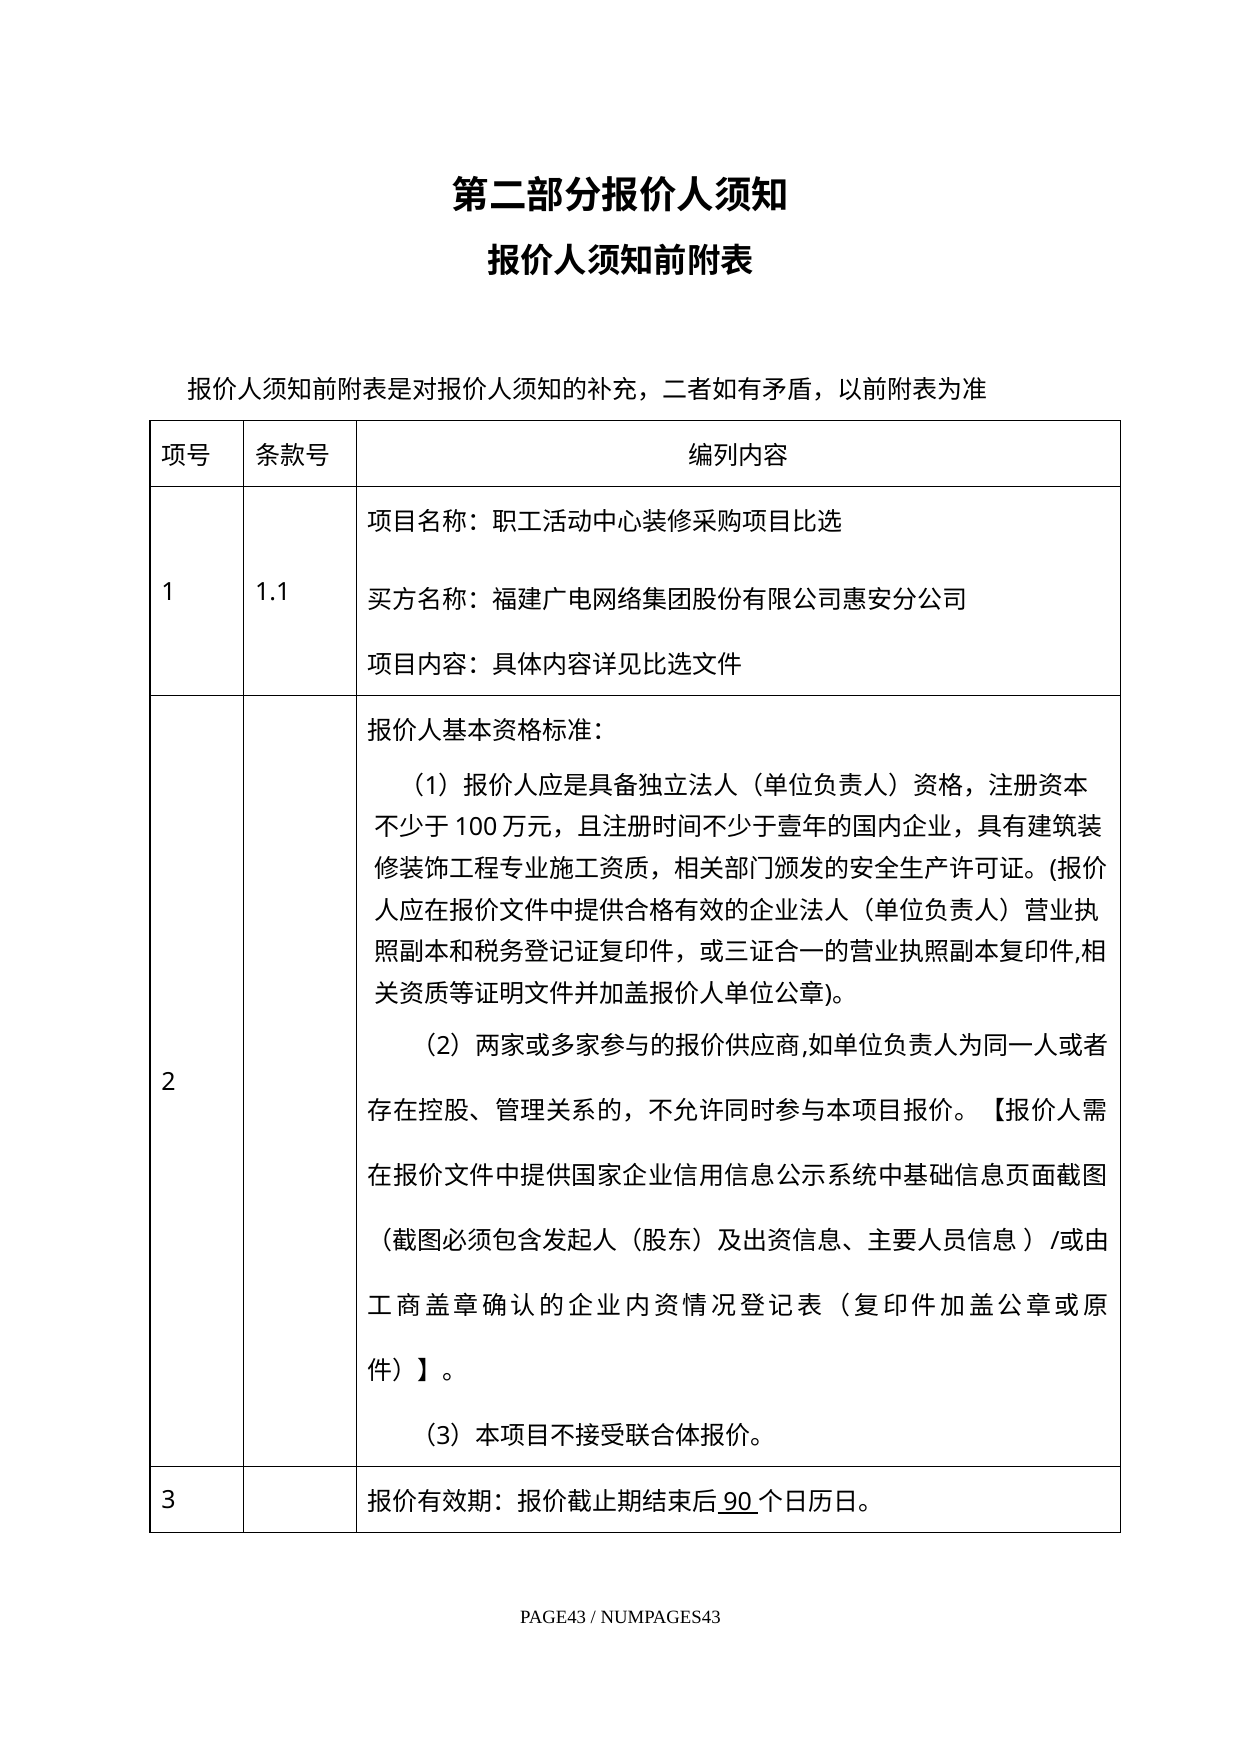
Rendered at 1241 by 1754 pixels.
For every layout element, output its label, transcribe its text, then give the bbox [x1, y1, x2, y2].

table_header 条款号 [244, 421, 356, 486]
table_cell [244, 1467, 356, 1532]
table_header 编列内容 [357, 421, 1120, 486]
table_cell 1.1 [244, 487, 356, 695]
text 第二部分报价人须知 [187, 160, 1053, 225]
table_cell 3 [151, 1467, 243, 1532]
text 报价人须知前附表 [187, 225, 1053, 290]
table_header 项号 [151, 421, 243, 486]
table_cell 1 [151, 487, 243, 695]
text 报价人须知前附表是对报价人须知的补充，二者如有矛盾，以前附表为准 [187, 355, 1053, 420]
table_cell 报价有效期：报价截止期结束后 90 个日历日。 [357, 1467, 1120, 1532]
table_cell 报价人基本资格标准： 报价人应是具备独立法人（单位负责人）资格，注册资本不少于100万元，且注册时间不少于壹年的国内企业，具有建筑装修装饰工程专业施工资质，相关部门颁发的安全生产许可证。(报价人应在报价文件中提供合格有效的企业法人（单位负责人）营业执照副本和税务登记证复印件，或三证合一的营业执照副本复印件,相关资质等证明文件并加盖报价人单位公章)。 （2）两家或多家参与的报价供应商,如单位负责人为同一人或者存在控股、管理关系的，不允许同时参与本项目报价。【报价人需在报价文件中提供国家企业信用信息公示系统中基础信息页面截图（截图必须包含发起人（股东）及出资信息、主要人员信息 ）/或由工商盖章确认的企业内资情况登记表（复印件加盖公章或原件）】。 （3）本项目不接受联合体报价。 [357, 696, 1120, 1466]
table_cell [244, 696, 356, 1466]
table_cell 项目名称：职工活动中心装修采购项目比选 买方名称：福建广电网络集团股份有限公司惠安分公司 项目内容：具体内容详见比选文件 [357, 487, 1120, 695]
table_cell 2 [151, 696, 243, 1466]
